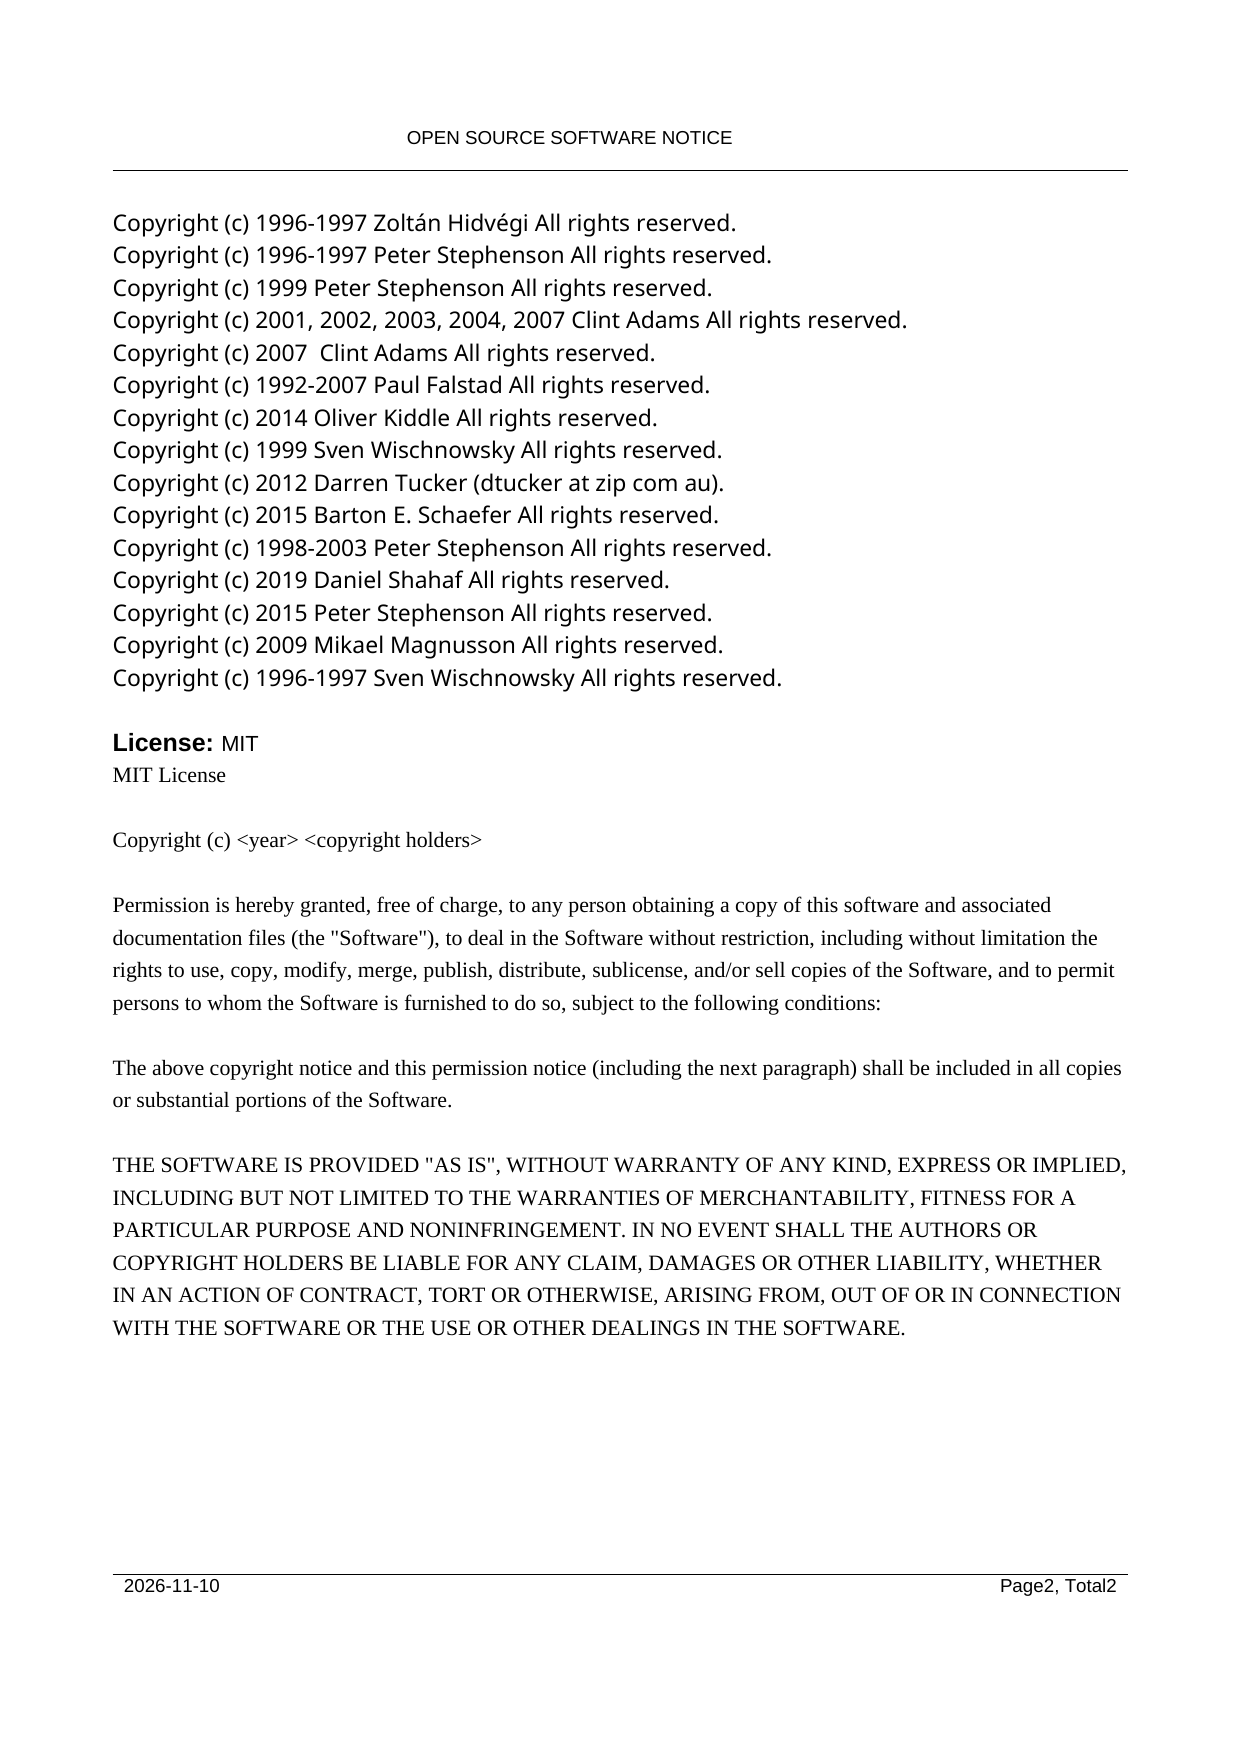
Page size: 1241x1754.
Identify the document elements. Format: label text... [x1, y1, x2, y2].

text License: MIT [112, 726, 1128, 759]
text MIT License Copyright (c) <year> <copyright holders> Permission is hereby granted, free of charge, to any person obtaining a copy of this software and associated documentation files (the "Software"), to deal in the Software without restriction, including without limitation the rights to use, copy, modify, merge, publish, distribute, sublicense, and/or sell copies of the Software, and to permit persons to whom the Software is furnished to do so, subject to the following conditions: The above copyright notice and this permission notice (including the next paragraph) shall be included in all copies or substantial portions of the Software. THE SOFTWARE IS PROVIDED "AS IS", WITHOUT WARRANTY OF ANY KIND, EXPRESS OR IMPLIED, INCLUDING BUT NOT LIMITED TO THE WARRANTIES OF MERCHANTABILITY, FITNESS FOR A PARTICULAR PURPOSE AND NONINFRINGEMENT. IN NO EVENT SHALL THE AUTHORS OR COPYRIGHT HOLDERS BE LIABLE FOR ANY CLAIM, DAMAGES OR OTHER LIABILITY, WHETHER IN AN ACTION OF CONTRACT, TORT OR OTHERWISE, ARISING FROM, OUT OF OR IN CONNECTION WITH THE SOFTWARE OR THE USE OR OTHER DEALINGS IN THE SOFTWARE. [112, 759, 1128, 1344]
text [112, 206, 1128, 726]
